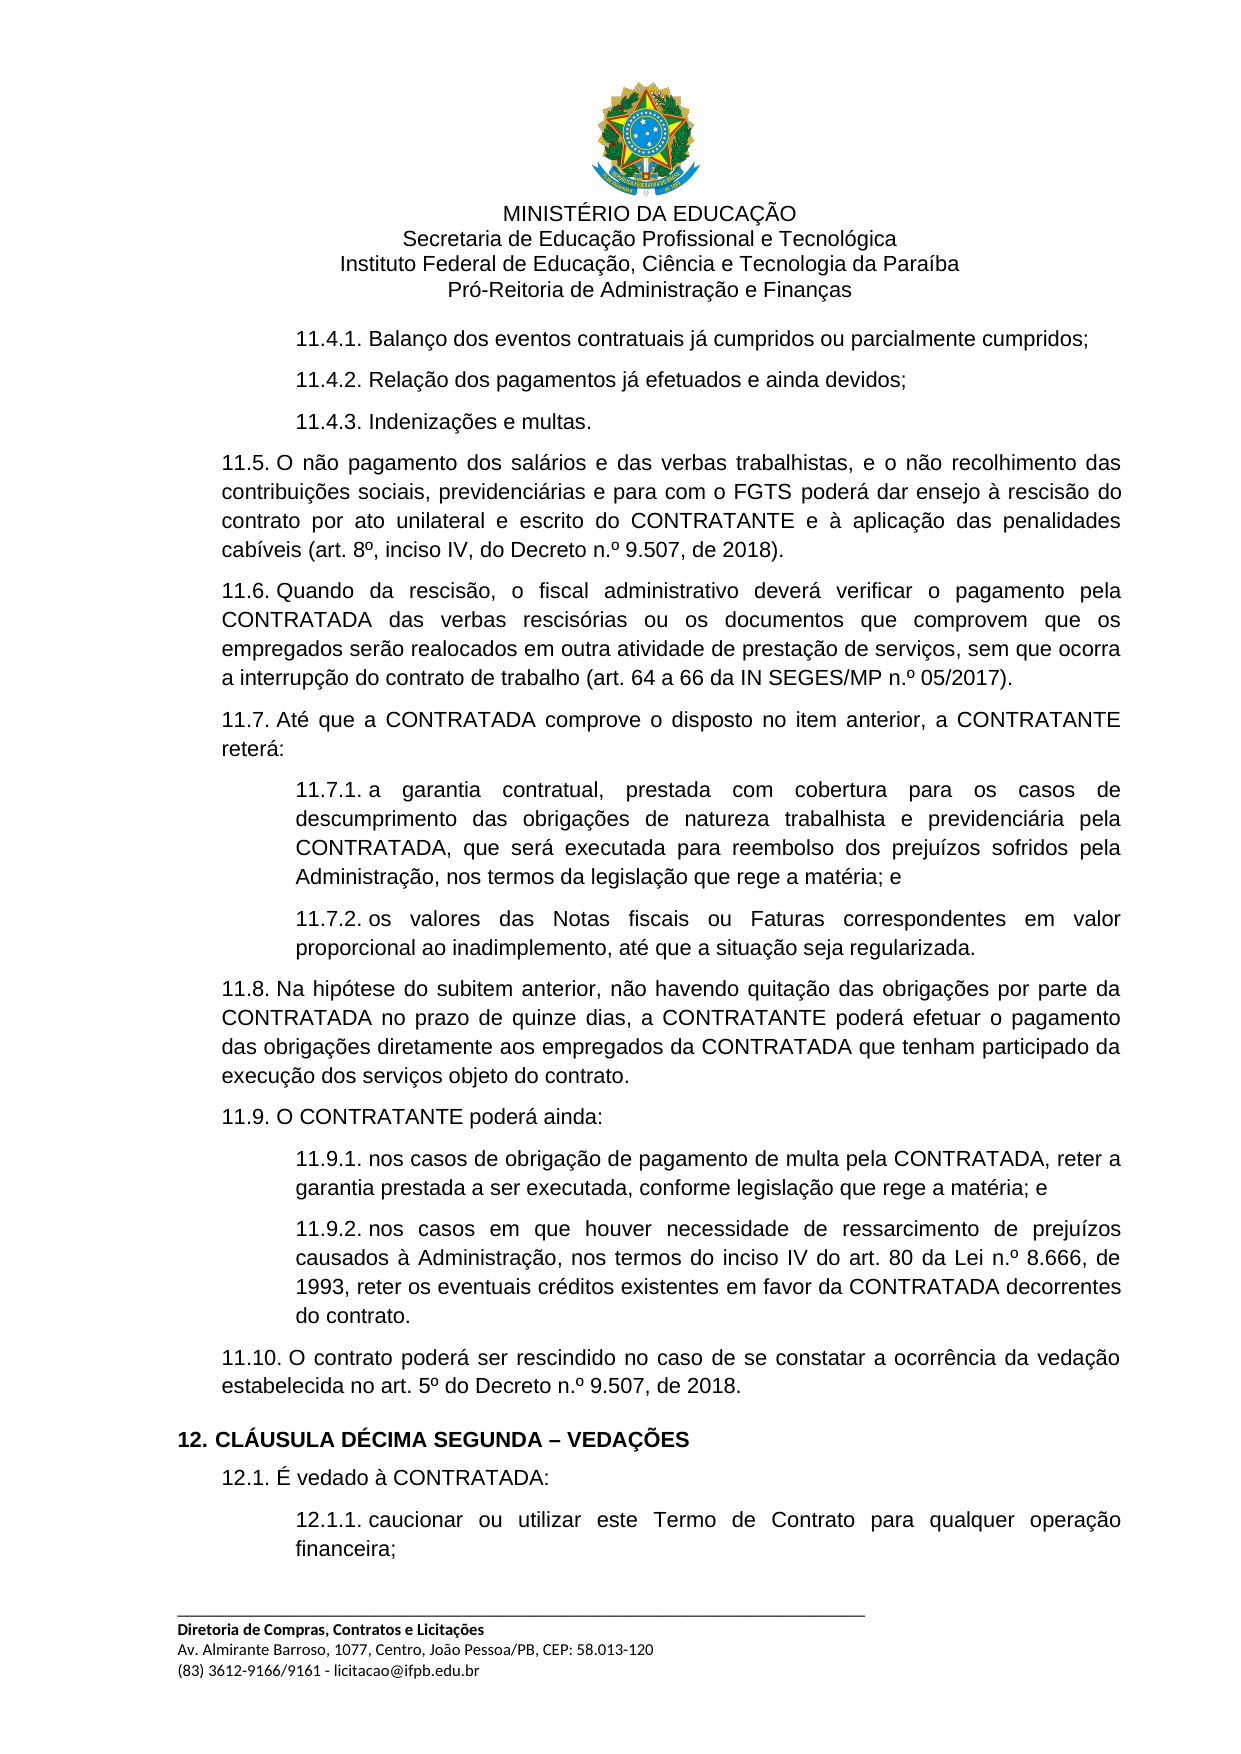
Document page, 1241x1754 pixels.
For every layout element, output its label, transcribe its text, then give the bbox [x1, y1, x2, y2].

list nos casos de obrigação de pagamento de multa pela CONTRATADA, reter a garantia prestada a ser executada, conforme legislação que rege a matéria; e [295, 1146, 1122, 1200]
list O contrato poderá ser rescindido no caso de se constatar a ocorrência da vedação estabelecida no art. 5º do Decreto n.º 9.507, de 2018. [221, 1344, 1122, 1398]
picture [588, 79, 704, 199]
list nos casos em que houver necessidade de ressarcimento de prejuízos causados à Administração, nos termos do inciso IV do art. 80 da Lei n.º 8.666, de 1993, reter os eventuais créditos existentes em favor da CONTRATADA decorrentes do contrato. [295, 1216, 1122, 1328]
list O CONTRATANTE poderá ainda: [221, 1104, 1122, 1129]
list É vedado à CONTRATADA: [221, 1465, 1122, 1490]
list a garantia contratual, prestada com cobertura para os casos de descumprimento das obrigações de natureza trabalhista e previdenciária pela CONTRATADA, que será executada para reembolso dos prejuízos sofridos pela Administração, nos termos da legislação que rege a matéria; e [295, 777, 1122, 889]
list caucionar ou utilizar este Termo de Contrato para qualquer operação financeira; [295, 1506, 1122, 1561]
list os valores das Notas fiscais ou Faturas correspondentes em valor proporcional ao inadimplemento, até que a situação seja regularizada. [295, 905, 1122, 959]
list Na hipótese do subitem anterior, não havendo quitação das obrigações por parte da CONTRATADA no prazo de quinze dias, a CONTRATANTE poderá efetuar o pagamento das obrigações diretamente aos empregados da CONTRATADA que tenham participado da execução dos serviços objeto do contrato. [221, 976, 1122, 1088]
text CLÁUSULA DÉCIMA SEGUNDA – VEDAÇÕES [177, 1427, 1122, 1452]
list Até que a CONTRATADA comprove o disposto no item anterior, a CONTRATANTE reterá: [221, 707, 1122, 761]
list Indenizações e multas. [295, 408, 1122, 434]
list O não pagamento dos salários e das verbas trabalhistas, e o não recolhimento das contribuições sociais, previdenciárias e para com o FGTS poderá dar ensejo à rescisão do contrato por ato unilateral e escrito do CONTRATANTE e à aplicação das penalidades cabíveis (art. 8º, inciso IV, do Decreto n.º 9.507, de 2018). [221, 450, 1122, 562]
list Quando da rescisão, o fiscal administrativo deverá verificar o pagamento pela CONTRATADA das verbas rescisórias ou os documentos que comprovem que os empregados serão realocados em outra atividade de prestação de serviços, sem que ocorra a interrupção do contrato de trabalho (art. 64 a 66 da IN SEGES/MP n.º 05/2017). [221, 578, 1122, 690]
list Relação dos pagamentos já efetuados e ainda devidos; [295, 367, 1122, 392]
list Balanço dos eventos contratuais já cumpridos ou parcialmente cumpridos; [295, 326, 1122, 351]
